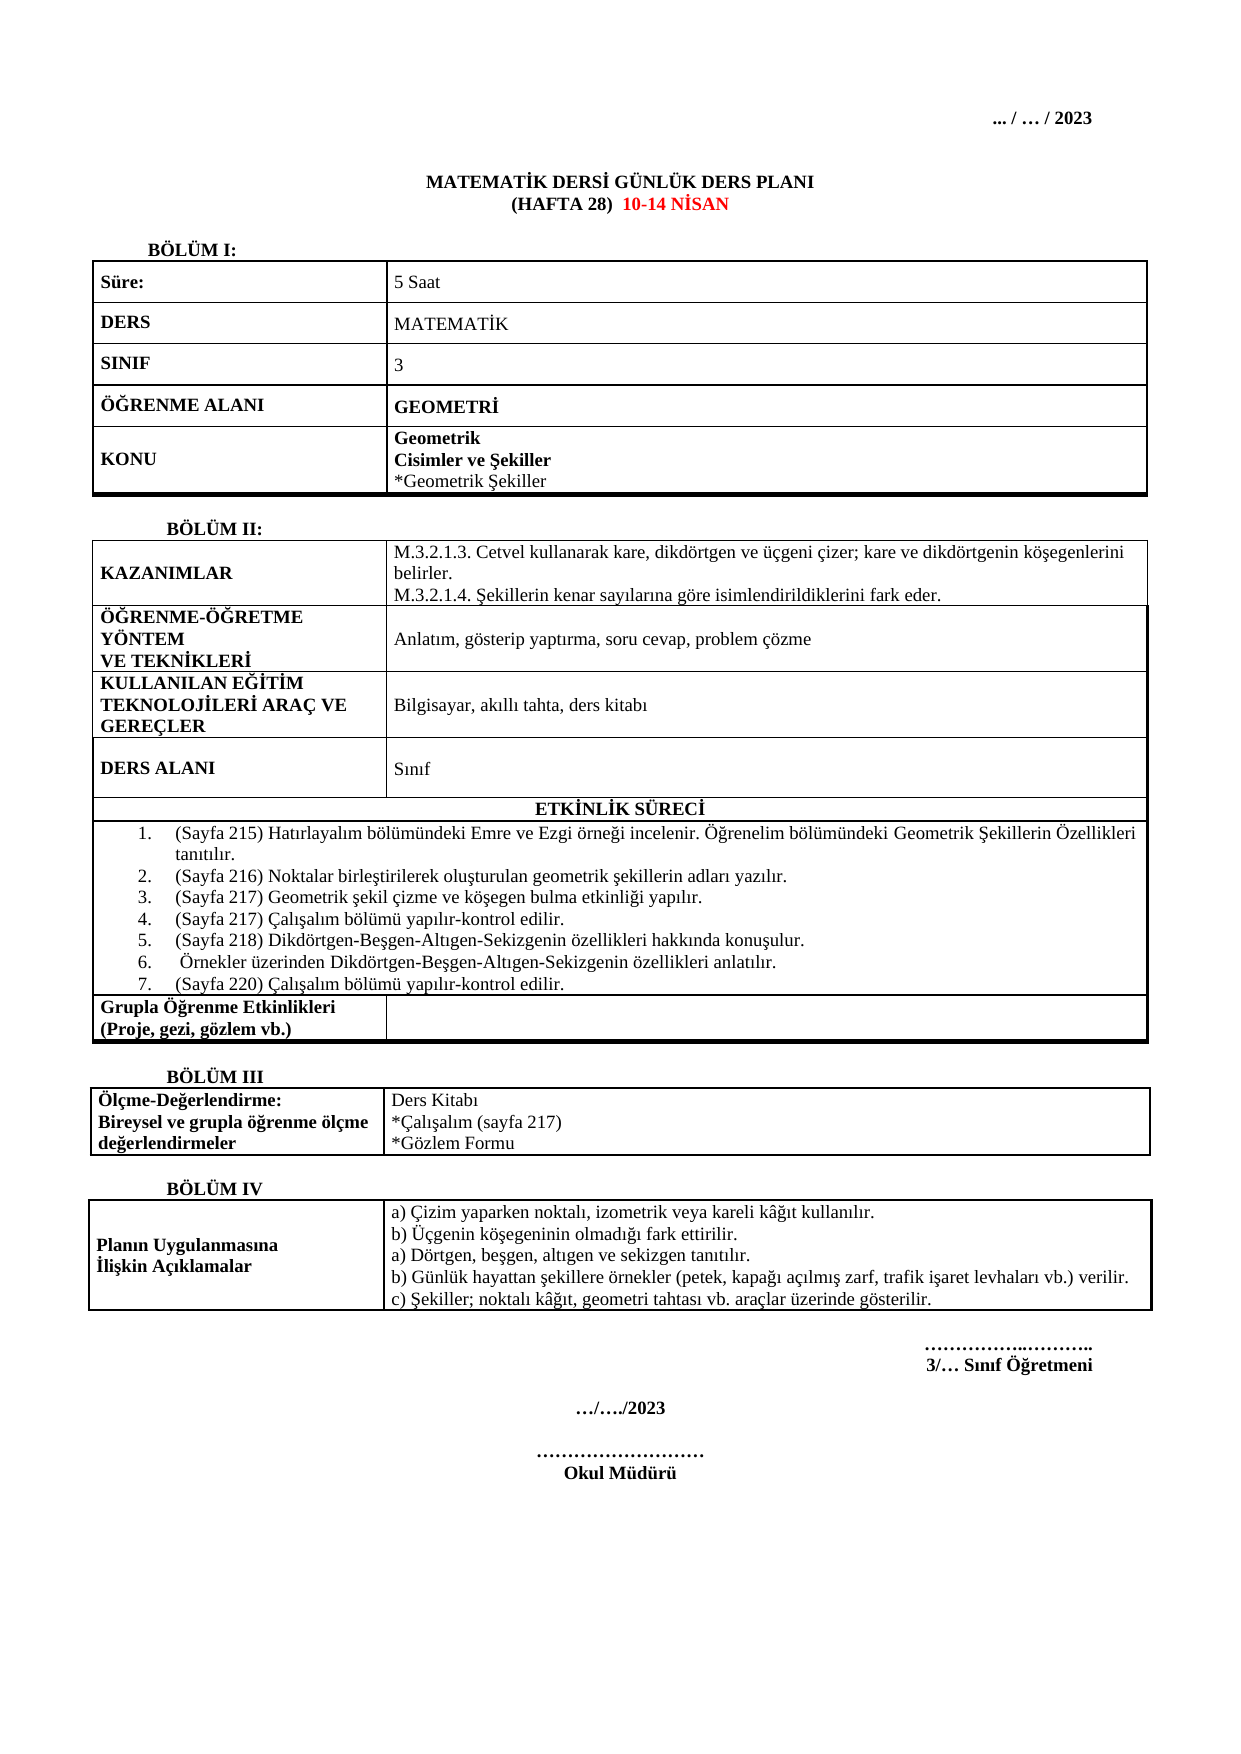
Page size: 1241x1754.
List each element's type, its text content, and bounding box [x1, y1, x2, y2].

table_cell (Sayfa 215) Hatırlayalım bölümündeki Emre ve Ezgi örneği incelenir. Öğrenelim bölümündeki Geometrik Şekillerin Özellikleri tanıtılır. (Sayfa 216) Noktalar birleştirilerek oluşturulan geometrik şekillerin adları yazılır. (Sayfa 217) Geometrik şekil çizme ve köşegen bulma etkinliği yapılır. (Sayfa 217) Çalışalım bölümü yapılır-kontrol edilir. (Sayfa 218) Dikdörtgen-Beşgen-Altıgen-Sekizgenin özellikleri hakkında konuşulur. Örnekler üzerinden Dikdörtgen-Beşgen-Altıgen-Sekizgenin özellikleri anlatılır. (Sayfa 220) Çalışalım bölümü yapılır-kontrol edilir. [94, 822, 1146, 994]
table_cell DERS [94, 303, 386, 343]
text 3/… Sınıf Öğretmeni [148, 1354, 1092, 1376]
subtitle BÖLÜM IV [148, 1177, 1092, 1199]
text ... / … / 2023 [148, 107, 1092, 128]
table_cell ÖĞRENME-ÖĞRETME YÖNTEM VE TEKNİKLERİ [93, 606, 386, 671]
table_cell KONU [94, 427, 386, 492]
table_cell Anlatım, gösterip yaptırma, soru cevap, problem çözme [387, 606, 1146, 671]
table_cell DERS ALANI [94, 738, 386, 796]
text BÖLÜM II: [148, 518, 1092, 540]
table_header a) Çizim yaparken noktalı, izometrik veya kareli kâğıt kullanılır. b) Üçgenin köşegeninin olmadığı fark ettirilir. a) Dörtgen, beşgen, altıgen ve sekizgen tanıtılır. b) Günlük hayattan şekillere örnekler (petek, kapağı açılmış zarf, trafik işaret levhaları vb.) verilir. c) Şekiller; noktalı kâğıt, geometri tahtası vb. araçlar üzerinde gösterilir. [385, 1201, 1150, 1309]
table_header Süre: [94, 262, 386, 302]
text …/…./2023 [148, 1397, 1092, 1419]
text ……………………… [148, 1440, 1092, 1462]
table_cell Bilgisayar, akıllı tahta, ders kitabı [387, 672, 1146, 737]
text ……………..……….. [148, 1333, 1092, 1354]
table_cell Geometrik Cisimler ve Şekiller *Geometrik Şekiller [388, 427, 1146, 492]
table_cell Sınıf [387, 738, 1146, 796]
table_cell ÖĞRENME ALANI [94, 386, 386, 426]
table_header 5 Saat [388, 262, 1146, 302]
subtitle BÖLÜM III [148, 1066, 1092, 1087]
table_header KAZANIMLAR [93, 541, 386, 605]
table_cell SINIF [94, 344, 386, 384]
table_cell MATEMATİK [388, 303, 1146, 343]
table_cell ETKİNLİK SÜRECİ [94, 798, 1146, 819]
table_header Ders Kitabı *Çalışalım (sayfa 217) *Gözlem Formu [385, 1089, 1149, 1154]
text Okul Müdürü [148, 1462, 1092, 1483]
text (HAFTA 28) 10-14 NİSAN [148, 193, 1092, 214]
table_cell 3 [388, 344, 1146, 384]
table_cell GEOMETRİ [388, 386, 1146, 426]
table_header M.3.2.1.3. Cetvel kullanarak kare, dikdörtgen ve üçgeni çizer; kare ve dikdörtgenin köşegenlerini belirler. M.3.2.1.4. Şekillerin kenar sayılarına göre isimlendirildiklerini fark eder. [387, 541, 1147, 605]
table_header Planın Uygulanmasına İlişkin Açıklamalar [90, 1201, 383, 1309]
table_cell KULLANILAN EĞİTİM TEKNOLOJİLERİ ARAÇ VE GEREÇLER [93, 672, 386, 737]
table_header Ölçme-Değerlendirme: Bireysel ve grupla öğrenme ölçme değerlendirmeler [92, 1089, 383, 1154]
table_cell [387, 996, 1146, 1039]
table_cell Grupla Öğrenme Etkinlikleri (Proje, gezi, gözlem vb.) [94, 996, 386, 1039]
text MATEMATİK DERSİ GÜNLÜK DERS PLANI [148, 171, 1092, 193]
text BÖLÜM I: [148, 239, 1092, 260]
